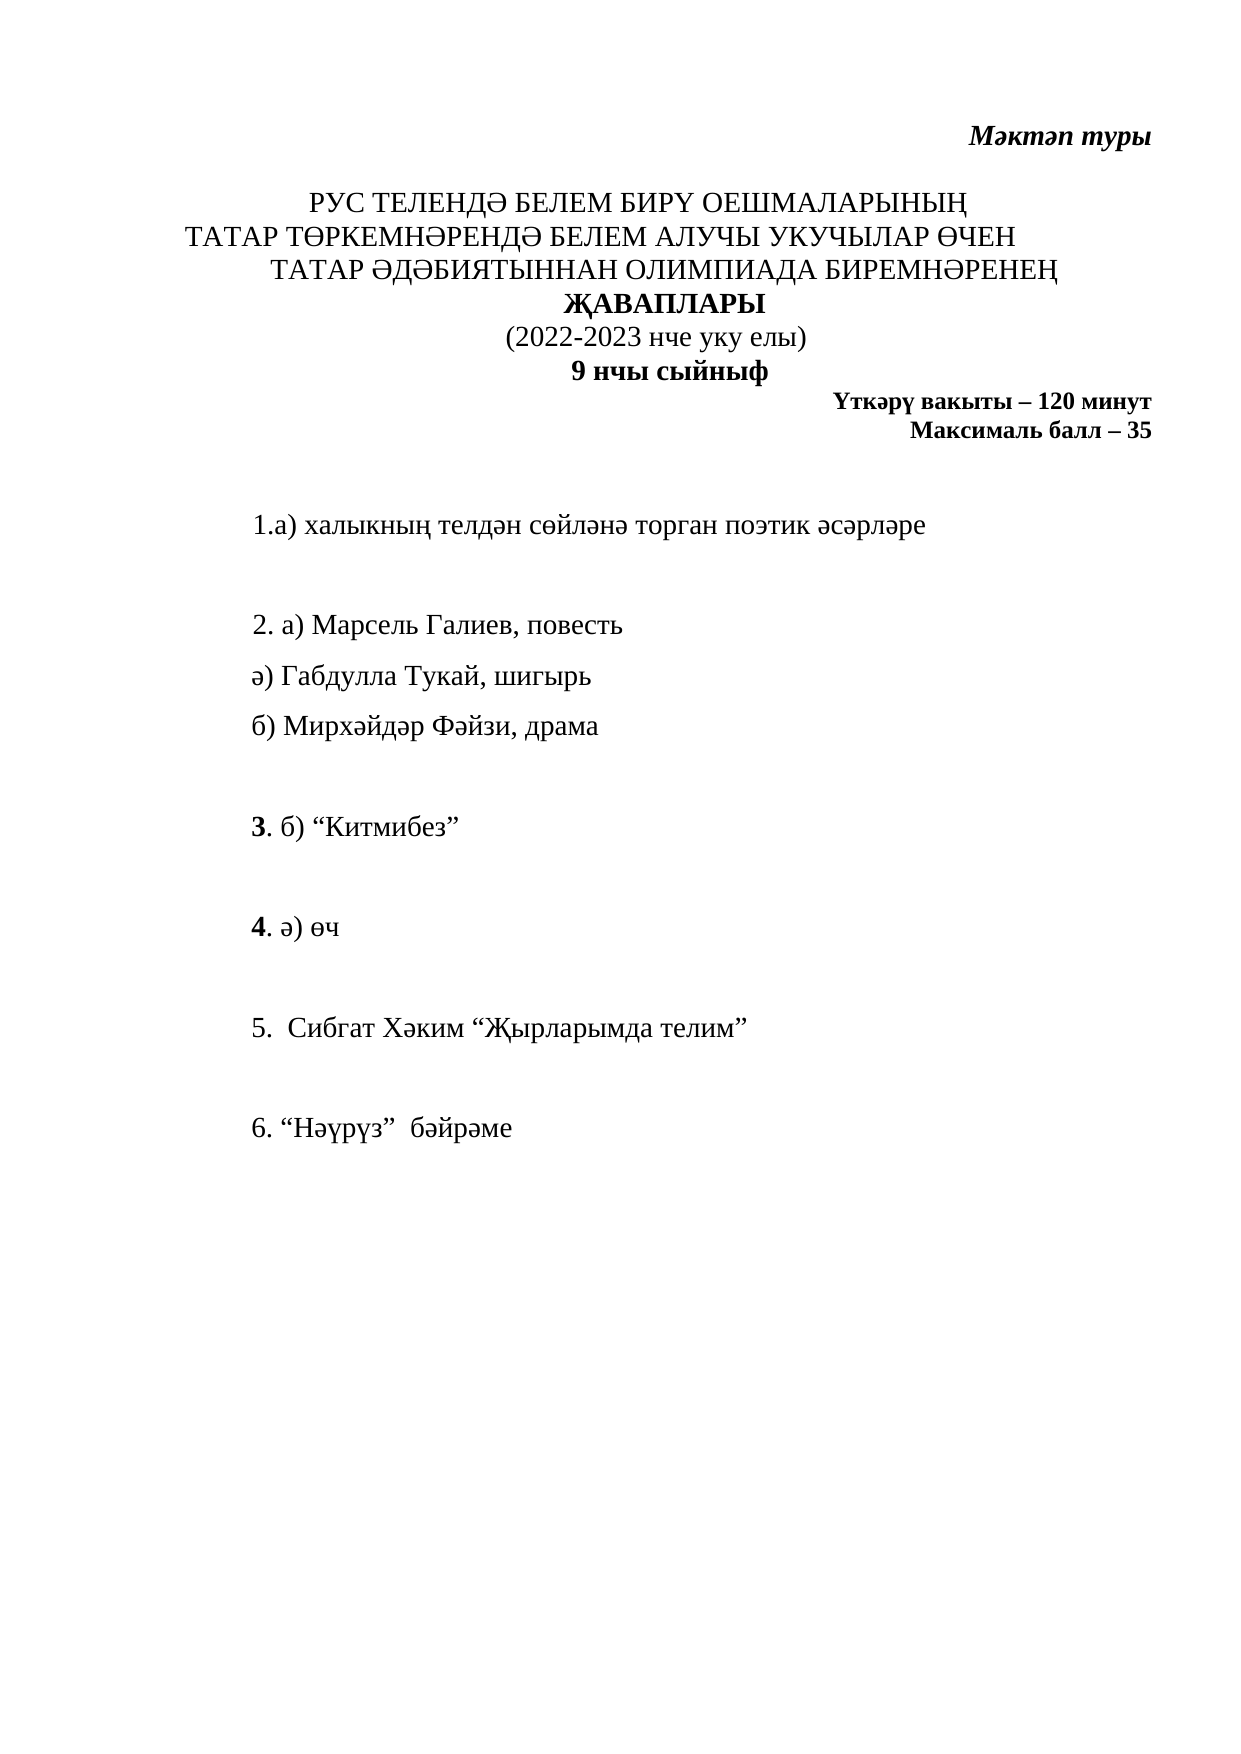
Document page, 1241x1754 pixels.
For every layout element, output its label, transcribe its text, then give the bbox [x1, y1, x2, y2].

text Үткәрү вакыты – 120 минут [177, 386, 1152, 415]
text (2022-2023 нче уку елы) [177, 319, 1152, 353]
list б) Мирхәйдәр Фәйзи, драма [251, 708, 1152, 742]
text 4. ә) өч [177, 909, 1152, 943]
list 2. а) Марсель Галиев, повесть [252, 607, 1152, 641]
list 1.а) халыкның телдән сөйләнә торган поэтик әсәрләре [252, 507, 1152, 540]
text 5. Сибгат Хәким “Җырларымда телим” [177, 1010, 1152, 1043]
text ТАТАР ӘДӘБИЯТЫННАН ОЛИМПИАДА БИРЕМНӘРЕНЕҢ ҖАВАПЛАРЫ [177, 252, 1152, 319]
text Мәктәп туры [177, 118, 1152, 152]
text 6. “Нәүрүз” бәйрәме [177, 1111, 1152, 1144]
text 3. б) “Китмибез” [177, 809, 1152, 842]
list ә) Габдулла Тукай, шигырь [251, 658, 1152, 691]
text Максималь балл – 35 [177, 415, 1152, 444]
text 9 нчы сыйныф [177, 353, 1152, 386]
text ТАТАР ТӨРКЕМНӘРЕНДӘ БЕЛЕМ АЛУЧЫ УКУЧЫЛАР ӨЧЕН [177, 219, 1152, 252]
text РУС ТЕЛЕНДӘ БЕЛЕМ БИРҮ ОЕШМАЛАРЫНЫҢ [177, 185, 1152, 219]
